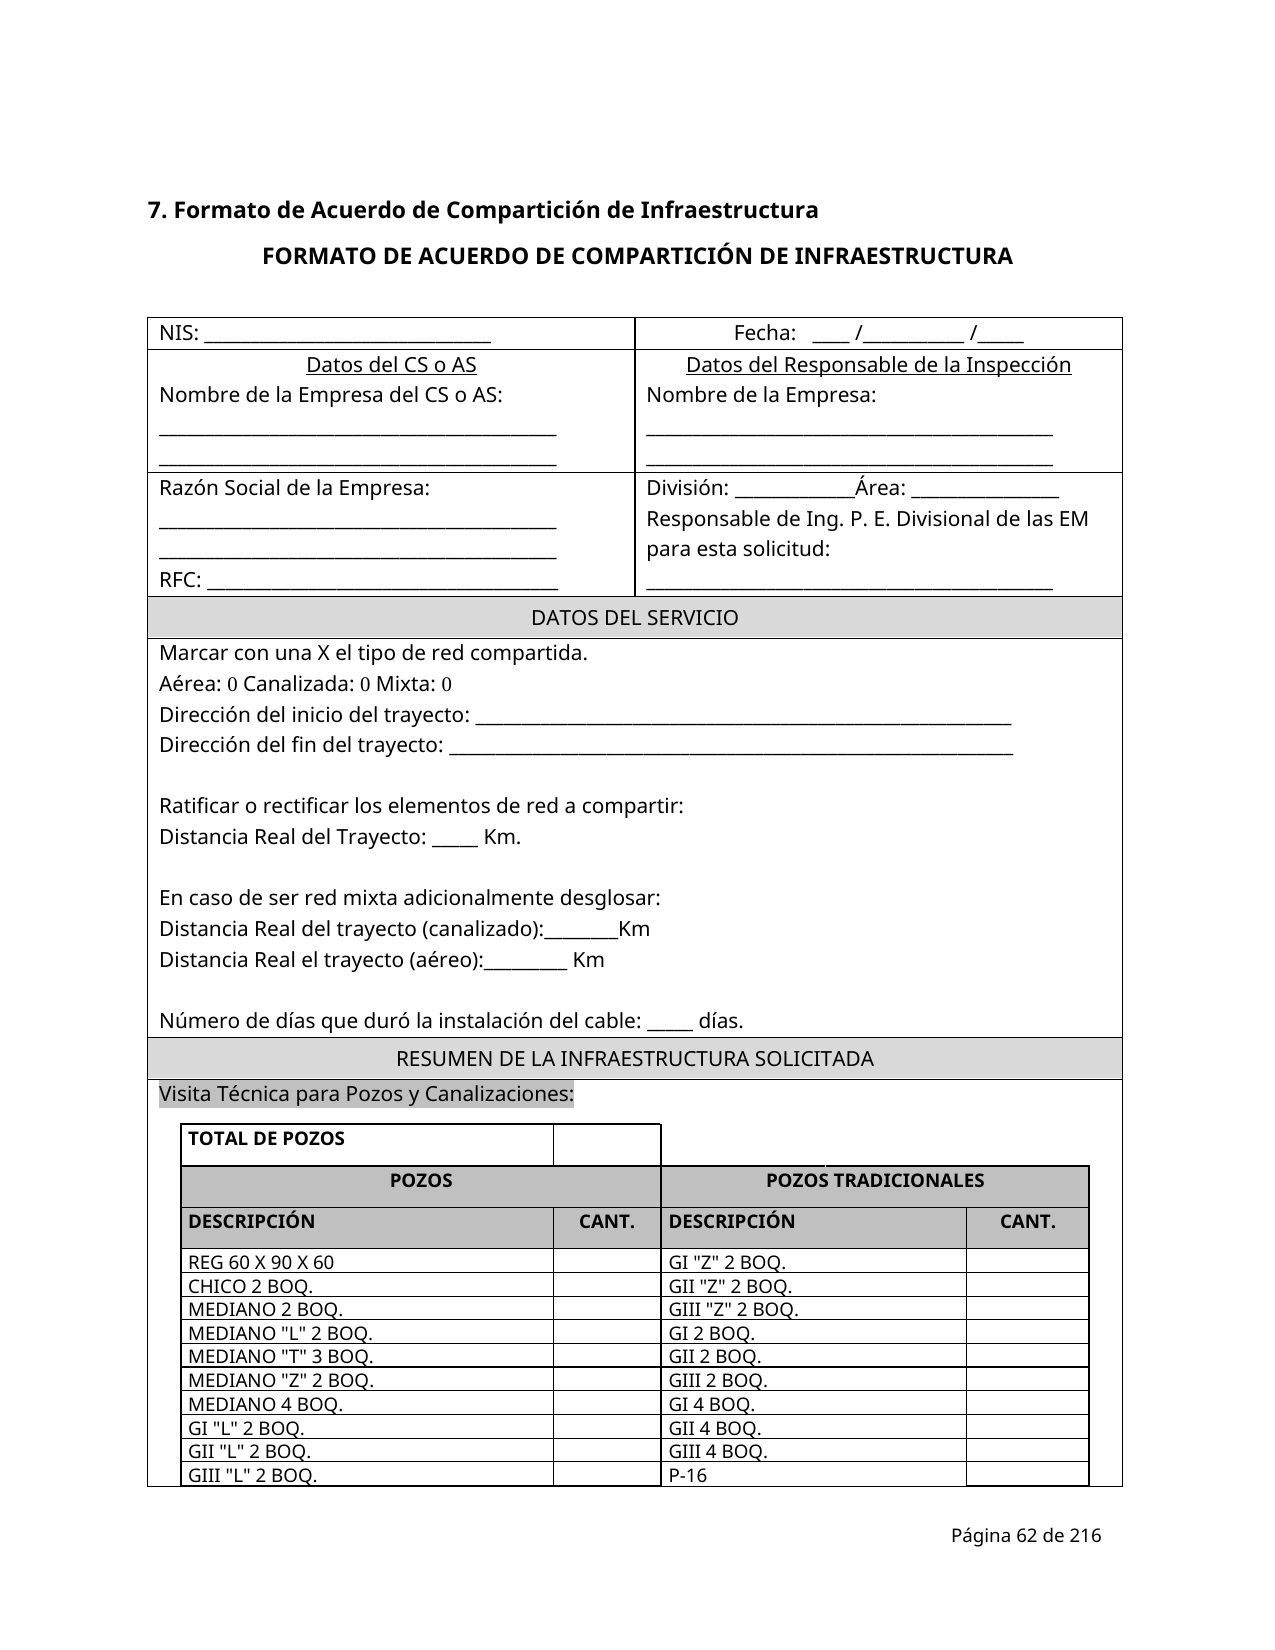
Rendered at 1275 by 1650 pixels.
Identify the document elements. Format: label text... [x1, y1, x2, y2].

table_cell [148, 1080, 1122, 1486]
table_cell Marcar con una X el tipo de red compartida. Aérea:  Canalizada:  Mixta:  Dirección del inicio del trayecto: __________________________________________________________ Dirección del fin del trayecto: _____________________________________________________________ Ratificar o rectificar los elementos de red a compartir: Distancia Real del Trayecto: _____ Km. En caso de ser red mixta adicionalmente desglosar: Distancia Real del trayecto (canalizado):________Km Distancia Real el trayecto (aéreo):_________ Km Número de días que duró la instalación del cable: _____ días. [148, 639, 1122, 1037]
table_cell Datos del Responsable de la Inspección Nombre de la Empresa: ____________________________________________ ____________________________________________ [636, 350, 1122, 472]
table_cell RESUMEN DE LA INFRAESTRUCTURA SOLICITADA [148, 1038, 1122, 1078]
table_cell División: _____________Área: ________________ Responsable de Ing. P. E. Divisional de las EM para esta solicitud: ____________________________________________ [636, 473, 1122, 596]
table_header NIS: _______________________________ [148, 318, 634, 349]
table_cell DATOS DEL SERVICIO [148, 597, 1122, 637]
table_header Fecha: ____ /___________ /_____ [636, 318, 1122, 349]
text FORMATO DE ACUERDO DE COMPARTICIÓN DE INFRAESTRUCTURA [148, 240, 1127, 271]
table_cell Razón Social de la Empresa: ___________________________________________ ___________________________________________ RFC: ______________________________________ [148, 473, 634, 596]
text 7. Formato de Acuerdo de Compartición de Infraestructura [148, 194, 1127, 225]
table_cell Datos del CS o AS Nombre de la Empresa del CS o AS: ___________________________________________ ___________________________________________ [148, 350, 634, 472]
